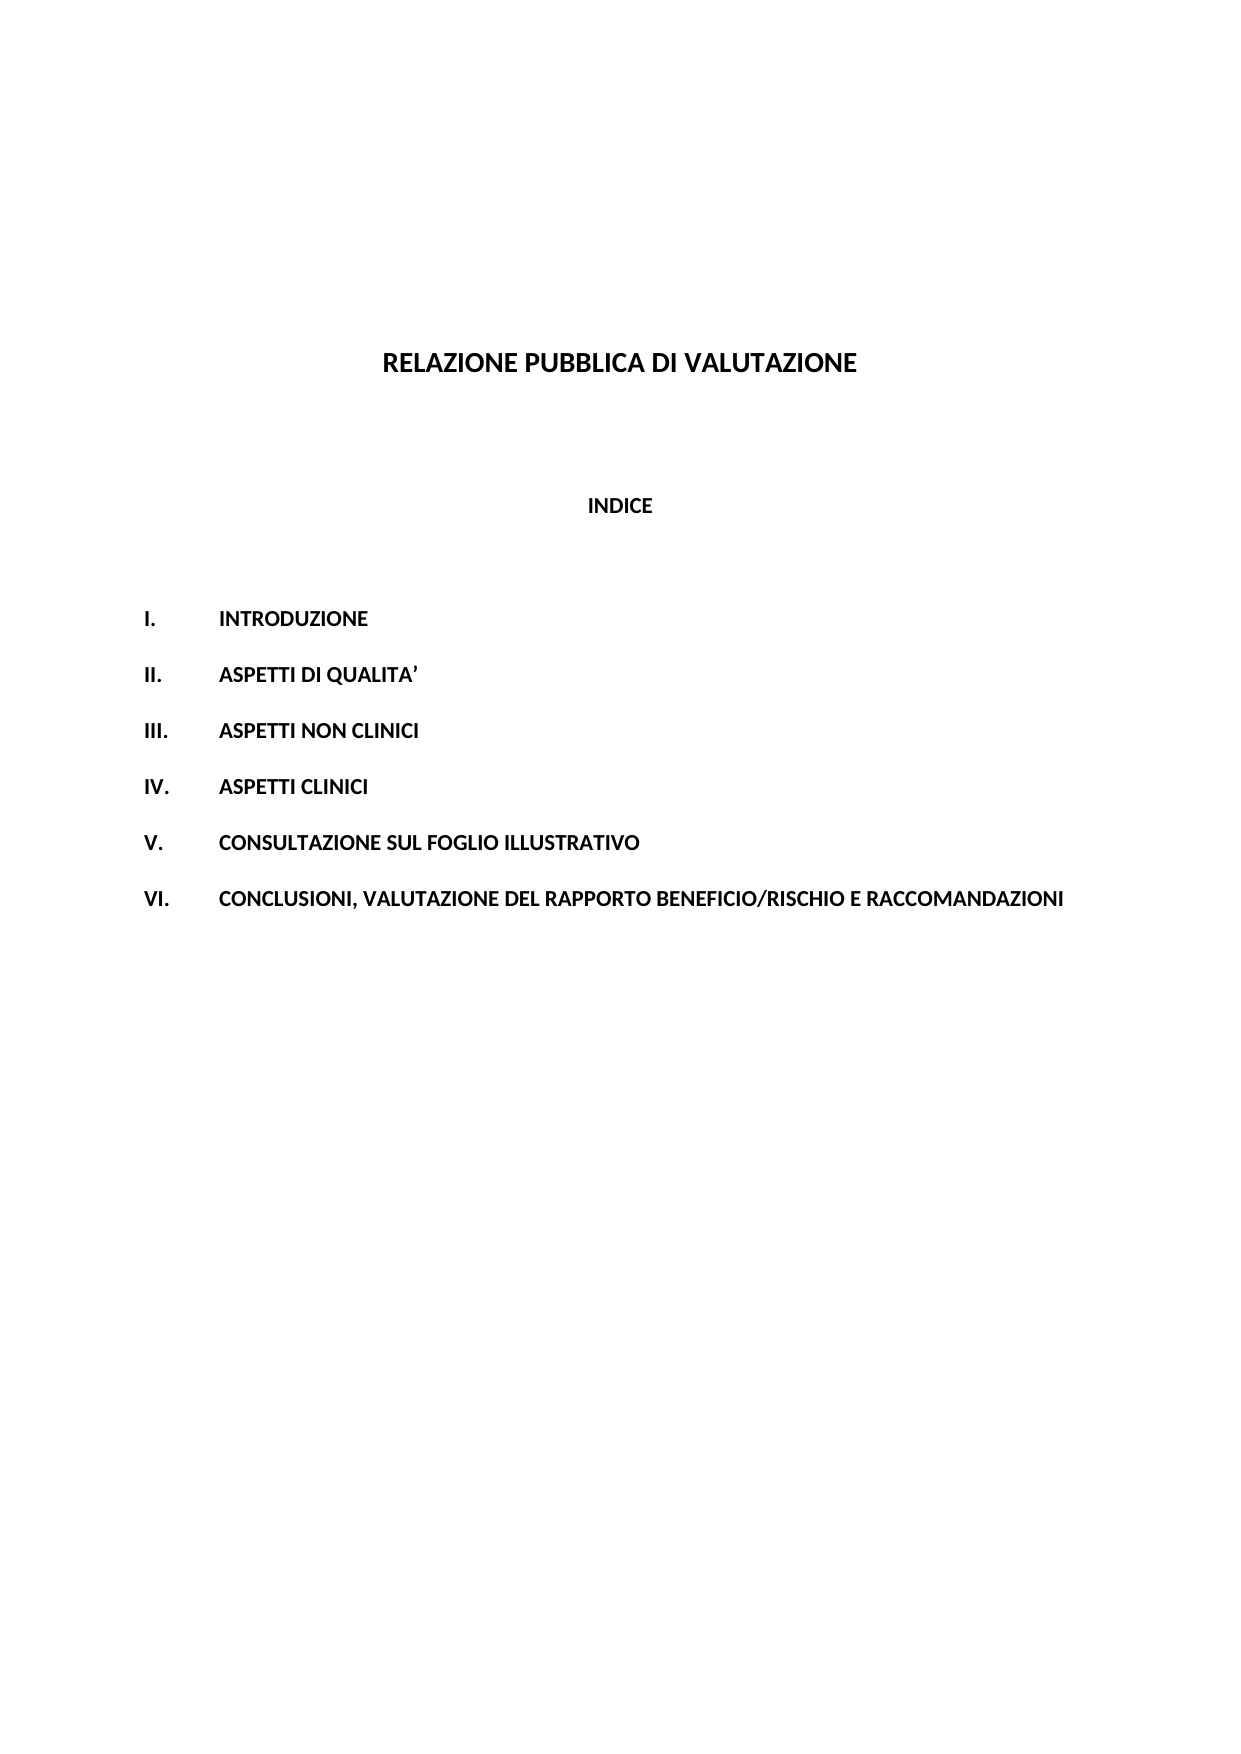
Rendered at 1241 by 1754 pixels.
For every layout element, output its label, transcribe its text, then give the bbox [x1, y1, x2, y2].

list INTRODUZIONE [144, 604, 1134, 632]
text RELAZIONE PUBBLICA DI VALUTAZIONE [106, 344, 1134, 379]
list CONCLUSIONI, VALUTAZIONE DEL RAPPORTO BENEFICIO/RISCHIO E RACCOMANDAZIONI [144, 884, 1134, 912]
list ASPETTI CLINICI [144, 772, 1134, 800]
list ASPETTI NON CLINICI [144, 716, 1134, 744]
list ASPETTI DI QUALITA’ [144, 660, 1134, 688]
text INDICE [106, 492, 1134, 519]
list CONSULTAZIONE SUL FOGLIO ILLUSTRATIVO [144, 828, 1134, 856]
